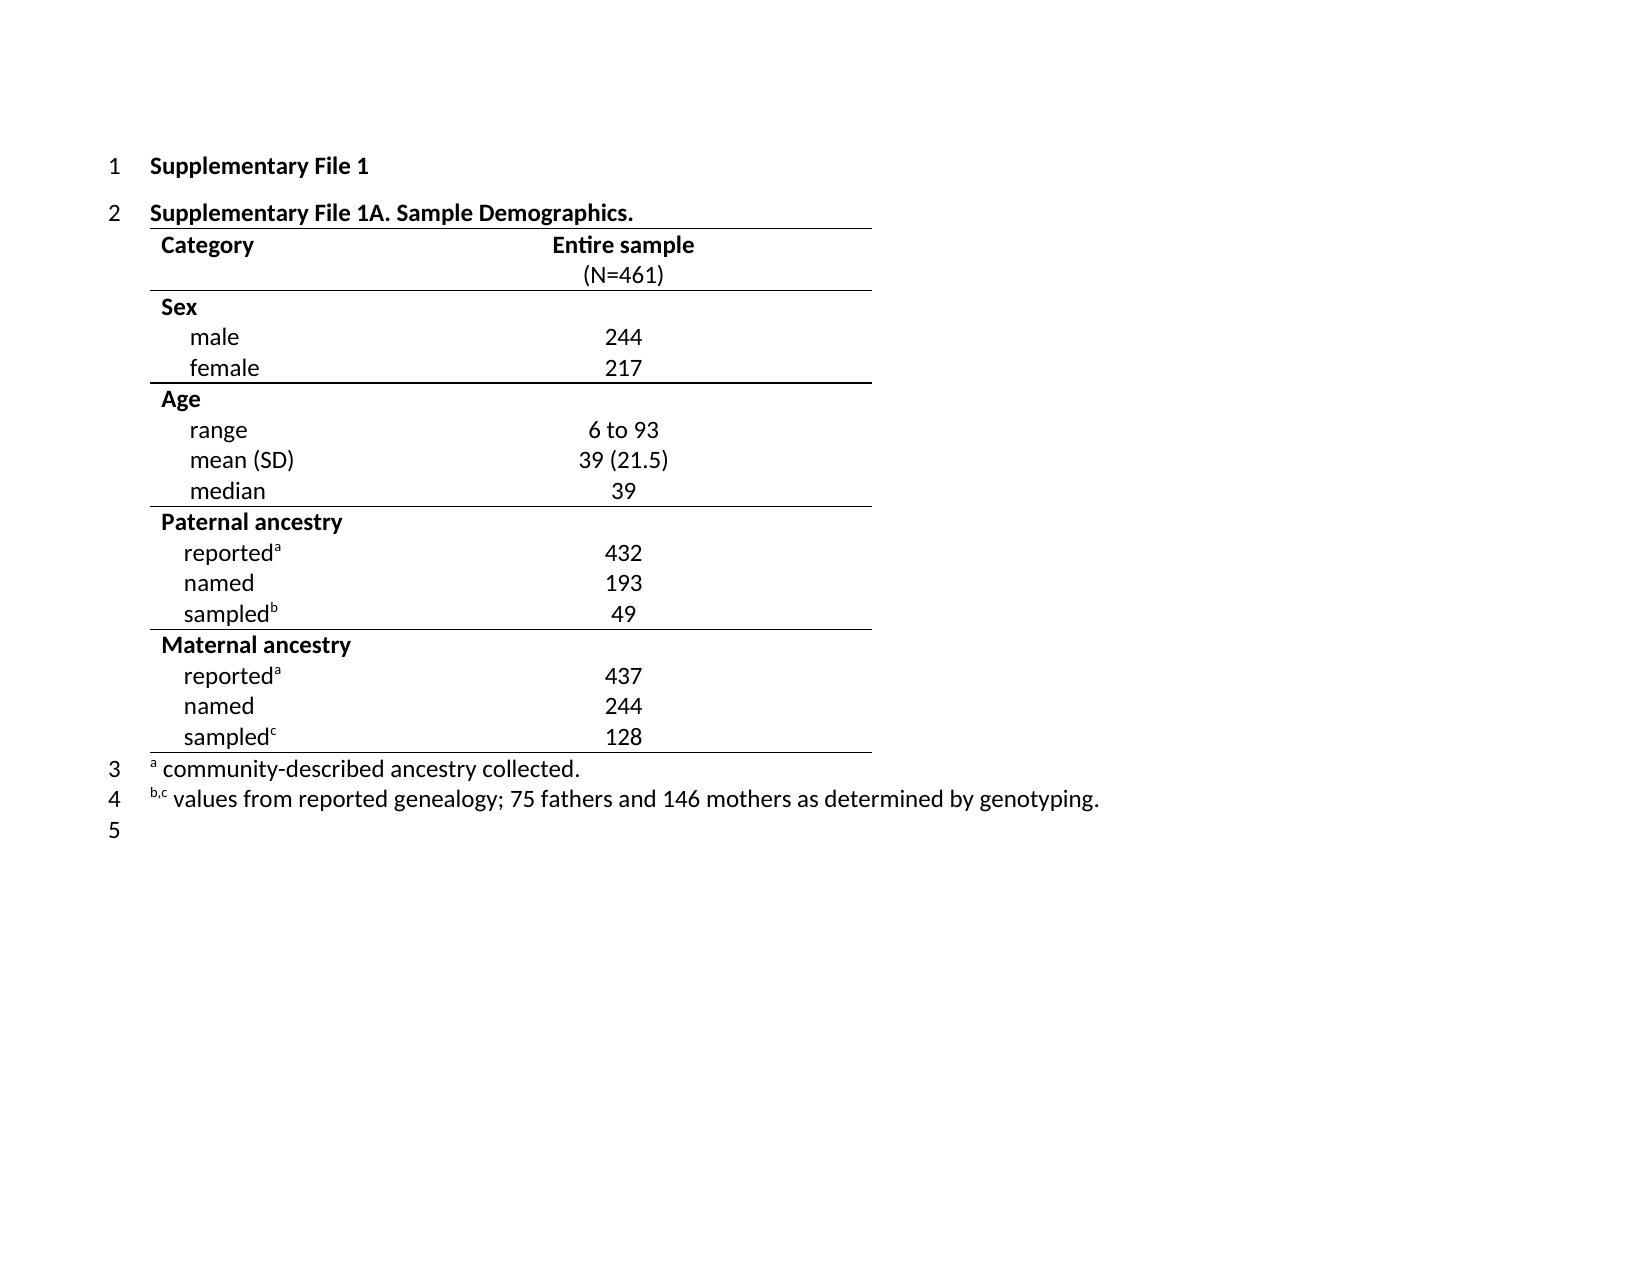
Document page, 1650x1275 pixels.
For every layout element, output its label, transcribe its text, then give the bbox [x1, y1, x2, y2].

text Supplementary File 1 [150, 150, 1500, 181]
table_cell Age range mean (SD) median [150, 384, 375, 506]
text Supplementary File 1A. Sample Demographics. [150, 197, 1500, 228]
table_cell 432 193 49 [375, 507, 872, 629]
table_cell 437 244 128 [375, 630, 872, 752]
table_header Category [150, 229, 375, 290]
table_header Entire sample (N=461) [375, 229, 872, 290]
text b,c values from reported genealogy; 75 fathers and 146 mothers as determined by genotyping. [150, 783, 1500, 814]
text a community-described ancestry collected. [150, 753, 1500, 783]
table_cell Maternal ancestry reporteda named sampledc [150, 630, 375, 752]
table_cell Paternal ancestry reporteda named sampledb [150, 507, 375, 629]
table_cell Sex male female [150, 291, 375, 382]
table_cell 244 217 [375, 291, 872, 382]
table_cell 6 to 93 39 (21.5) 39 [375, 384, 872, 506]
